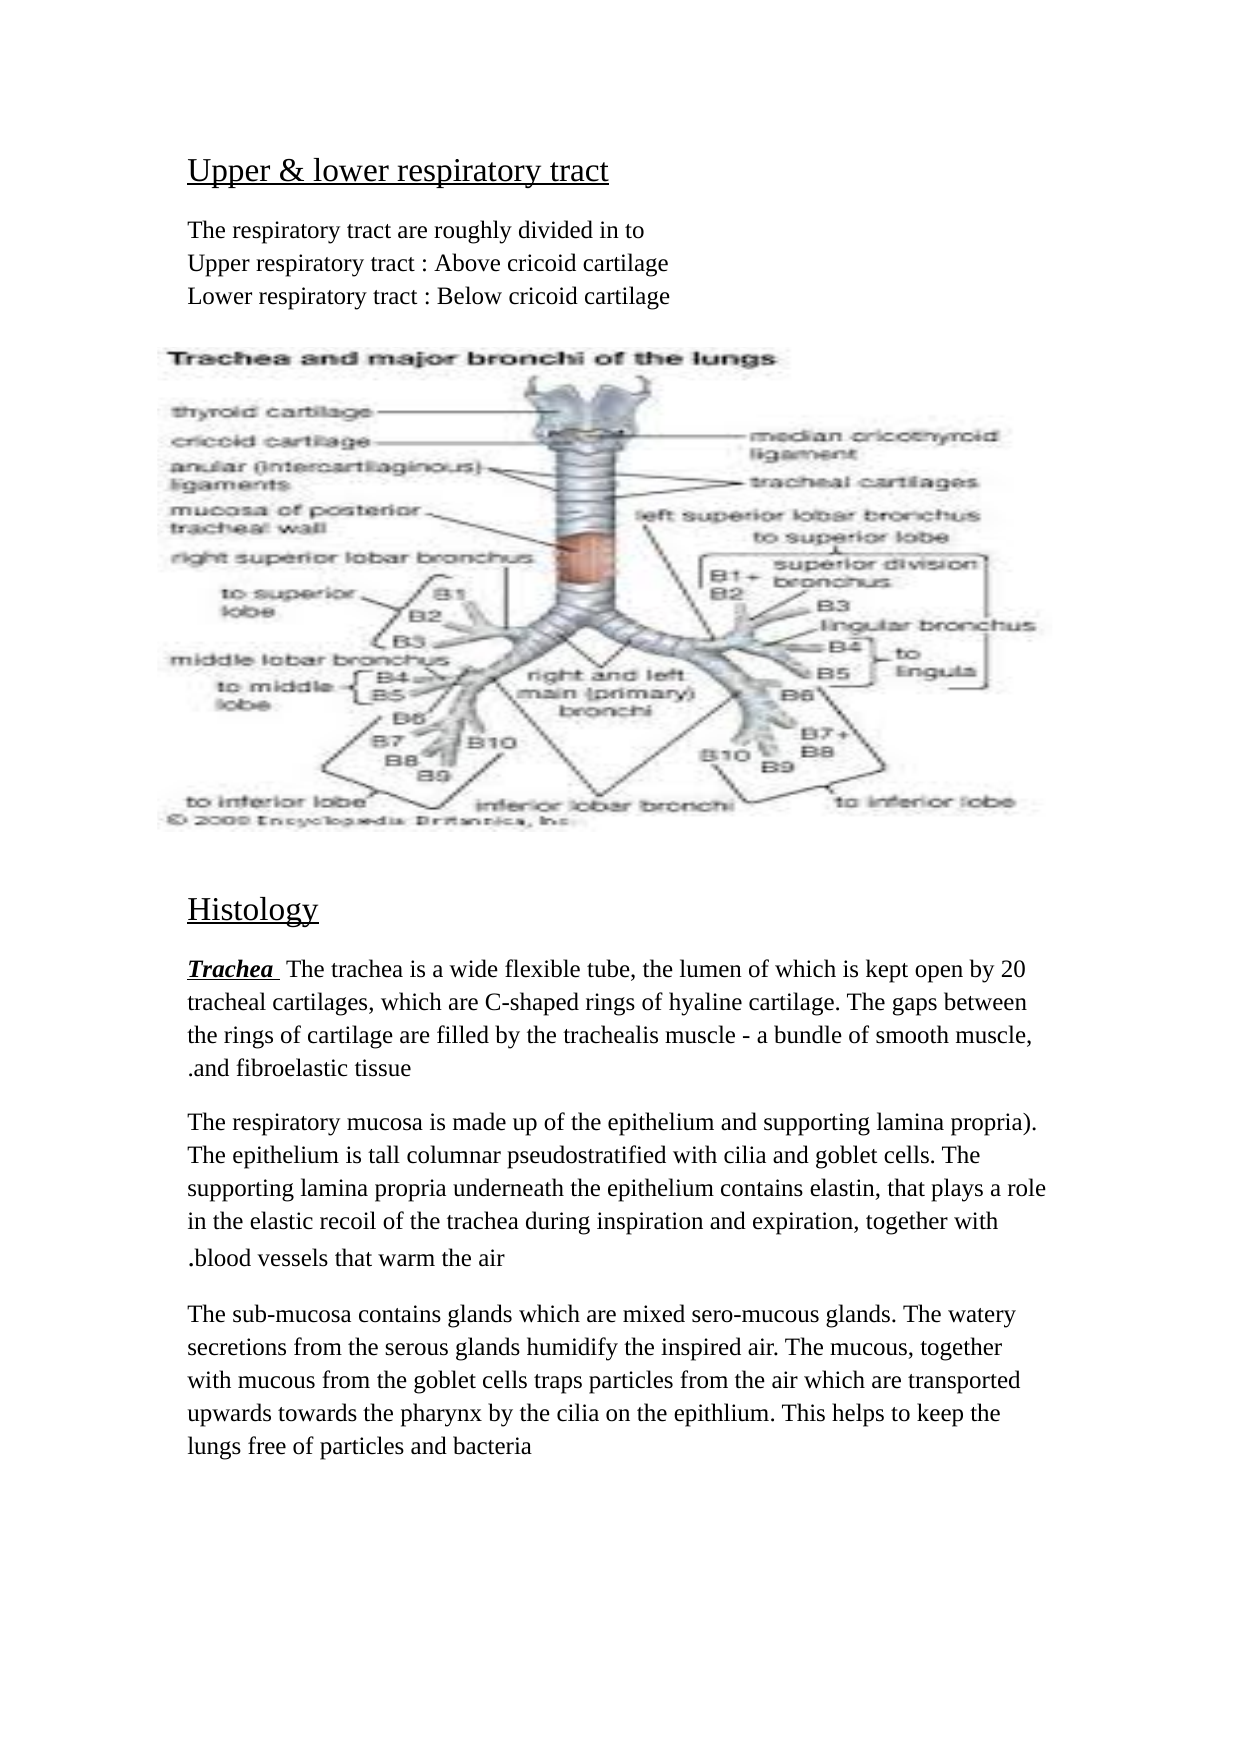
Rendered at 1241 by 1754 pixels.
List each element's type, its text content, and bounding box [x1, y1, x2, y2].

picture [157, 347, 1053, 832]
text The respiratory tract are roughly divided in to [187, 215, 1053, 244]
text Upper respiratory tract : Above cricoid cartilage [187, 248, 1053, 277]
text Upper & lower respiratory tract [187, 150, 1053, 188]
text The respiratory mucosa is made up of the epithelium and supporting lamina propria). The epithelium is tall columnar pseudostratified with cilia and goblet cells. The supporting lamina propria underneath the epithelium contains elastin, that plays a role in the elastic recoil of the trachea during inspiration and expiration, together with blood vessels that warm the air. [187, 1107, 1053, 1273]
text Histology [187, 889, 1053, 927]
text The sub-mucosa contains glands which are mixed sero-mucous glands. The watery secretions from the serous glands humidify the inspired air. The mucous, together with mucous from the goblet cells traps particles from the air which are transported upwards towards the pharynx by the cilia on the epithlium. This helps to keep the lungs free of particles and bacteria [187, 1299, 1053, 1460]
text Lower respiratory tract : Below cricoid cartilage [187, 281, 1053, 310]
text Trachea The trachea is a wide flexible tube, the lumen of which is kept open by 20 tracheal cartilages, which are C-shaped rings of hyaline cartilage. The gaps between the rings of cartilage are filled by the trachealis muscle - a bundle of smooth muscle, and fibroelastic tissue. [187, 954, 1053, 1082]
